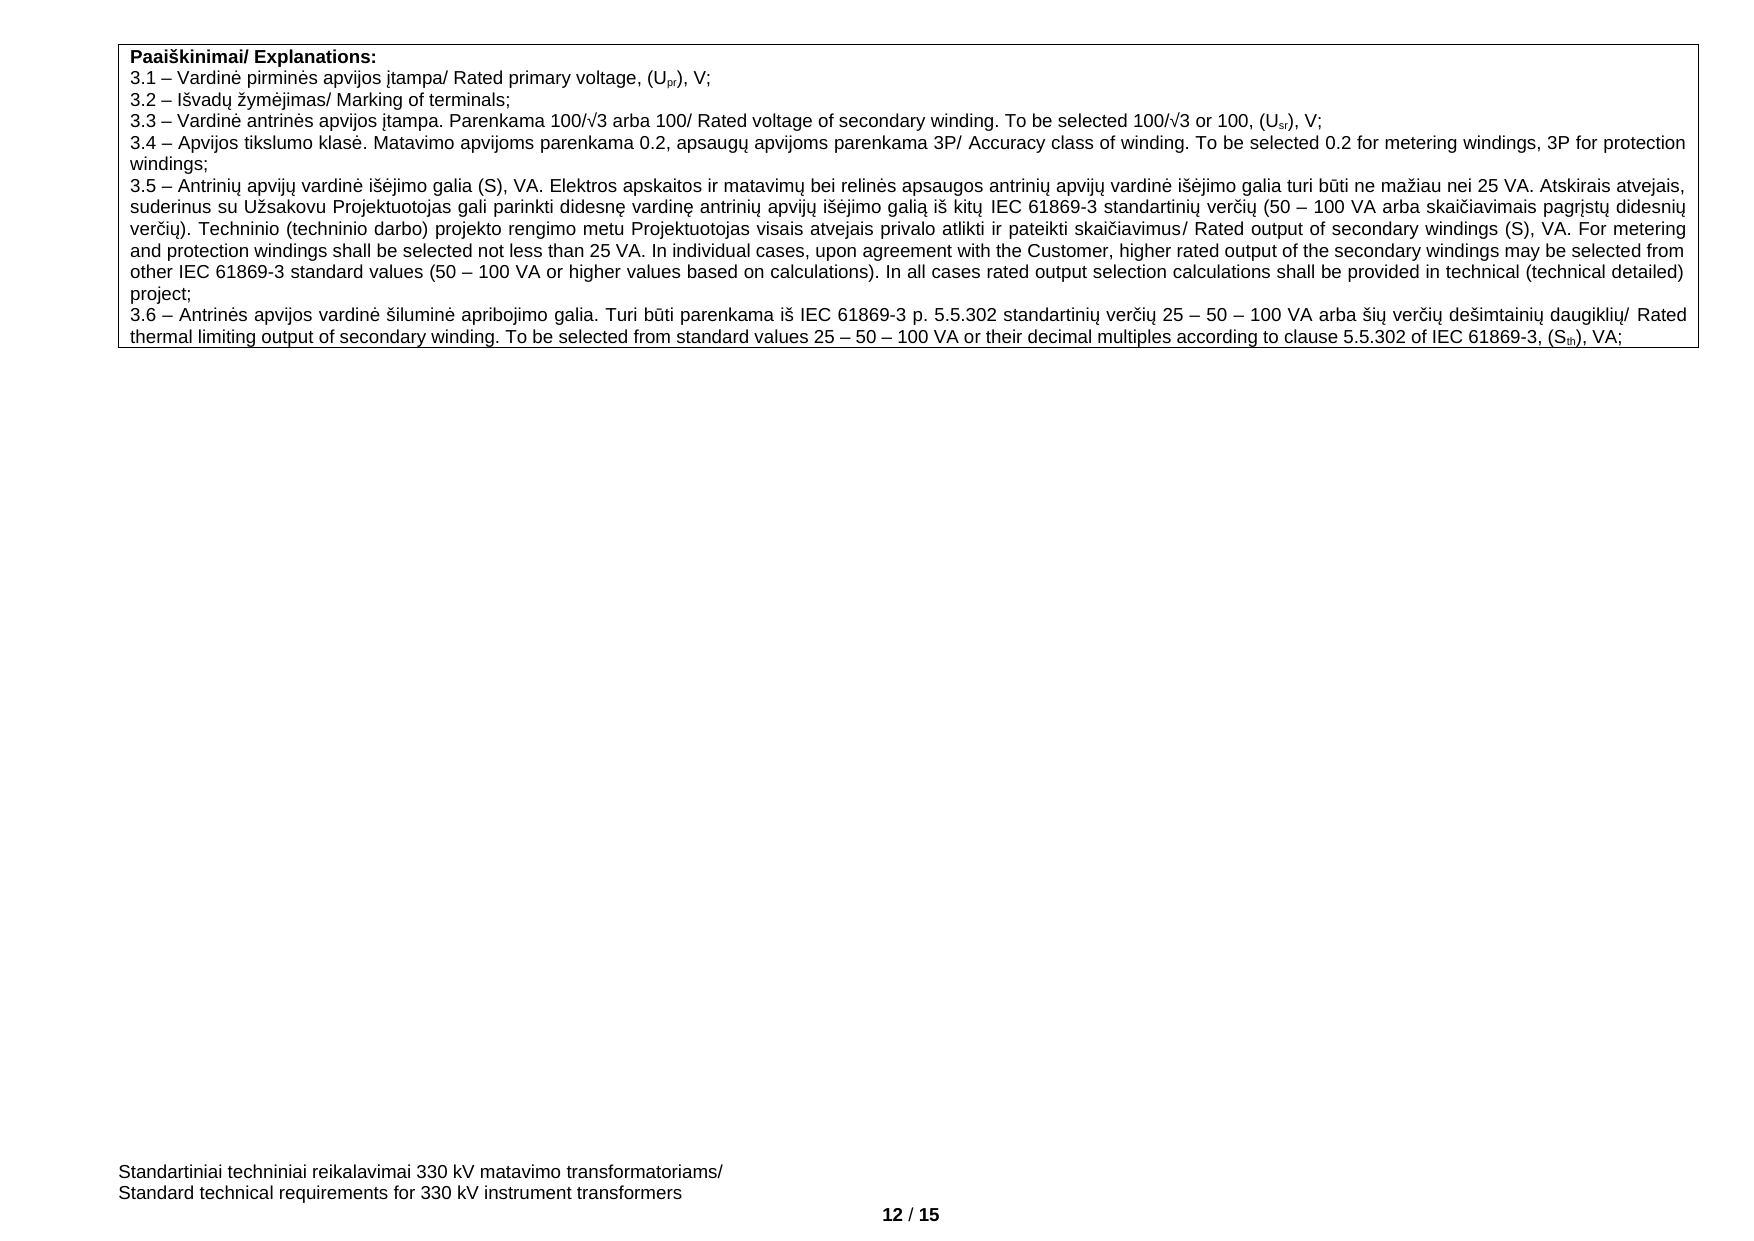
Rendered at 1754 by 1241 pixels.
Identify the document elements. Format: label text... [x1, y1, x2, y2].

table_cell Paaiškinimai/ Explanations: 3.1 – Vardinė pirminės apvijos įtampa/ Rated primary voltage, (Upr), V; 3.2 – Išvadų žymėjimas/ Marking of terminals; 3.3 – Vardinė antrinės apvijos įtampa. Parenkama 100/√3 arba 100/ Rated voltage of secondary winding. To be selected 100/√3 or 100, (Usr), V; 3.4 – Apvijos tikslumo klasė. Matavimo apvijoms parenkama 0.2, apsaugų apvijoms parenkama 3P/ Accuracy class of winding. To be selected 0.2 for metering windings, 3P for protection windings; 3.5 – Antrinių apvijų vardinė išėjimo galia (S), VA. Elektros apskaitos ir matavimų bei relinės apsaugos antrinių apvijų vardinė išėjimo galia turi būti ne mažiau nei 25 VA. Atskirais atvejais, suderinus su Užsakovu Projektuotojas gali parinkti didesnę vardinę antrinių apvijų išėjimo galią iš kitų IEC 61869-3 standartinių verčių (50 – 100 VA arba skaičiavimais pagrįstų didesnių verčių). Techninio (techninio darbo) projekto rengimo metu Projektuotojas visais atvejais privalo atlikti ir pateikti skaičiavimus/ Rated output of secondary windings (S), VA. For metering and protection windings shall be selected not less than 25 VA. In individual cases, upon agreement with the Customer, higher rated output of the secondary windings may be selected from other IEC 61869-3 standard values (50 – 100 VA or higher values based on calculations). In all cases rated output selection calculations shall be provided in technical (technical detailed) project; 3.6 – Antrinės apvijos vardinė šiluminė apribojimo galia. Turi būti parenkama iš IEC 61869-3 p. 5.5.302 standartinių verčių 25 – 50 – 100 VA arba šių verčių dešimtainių daugiklių/ Rated thermal limiting output of secondary winding. To be selected from standard values 25 – 50 – 100 VA or their decimal multiples according to clause 5.5.302 of IEC 61869-3, (Sth), VA; [119, 45, 1698, 347]
